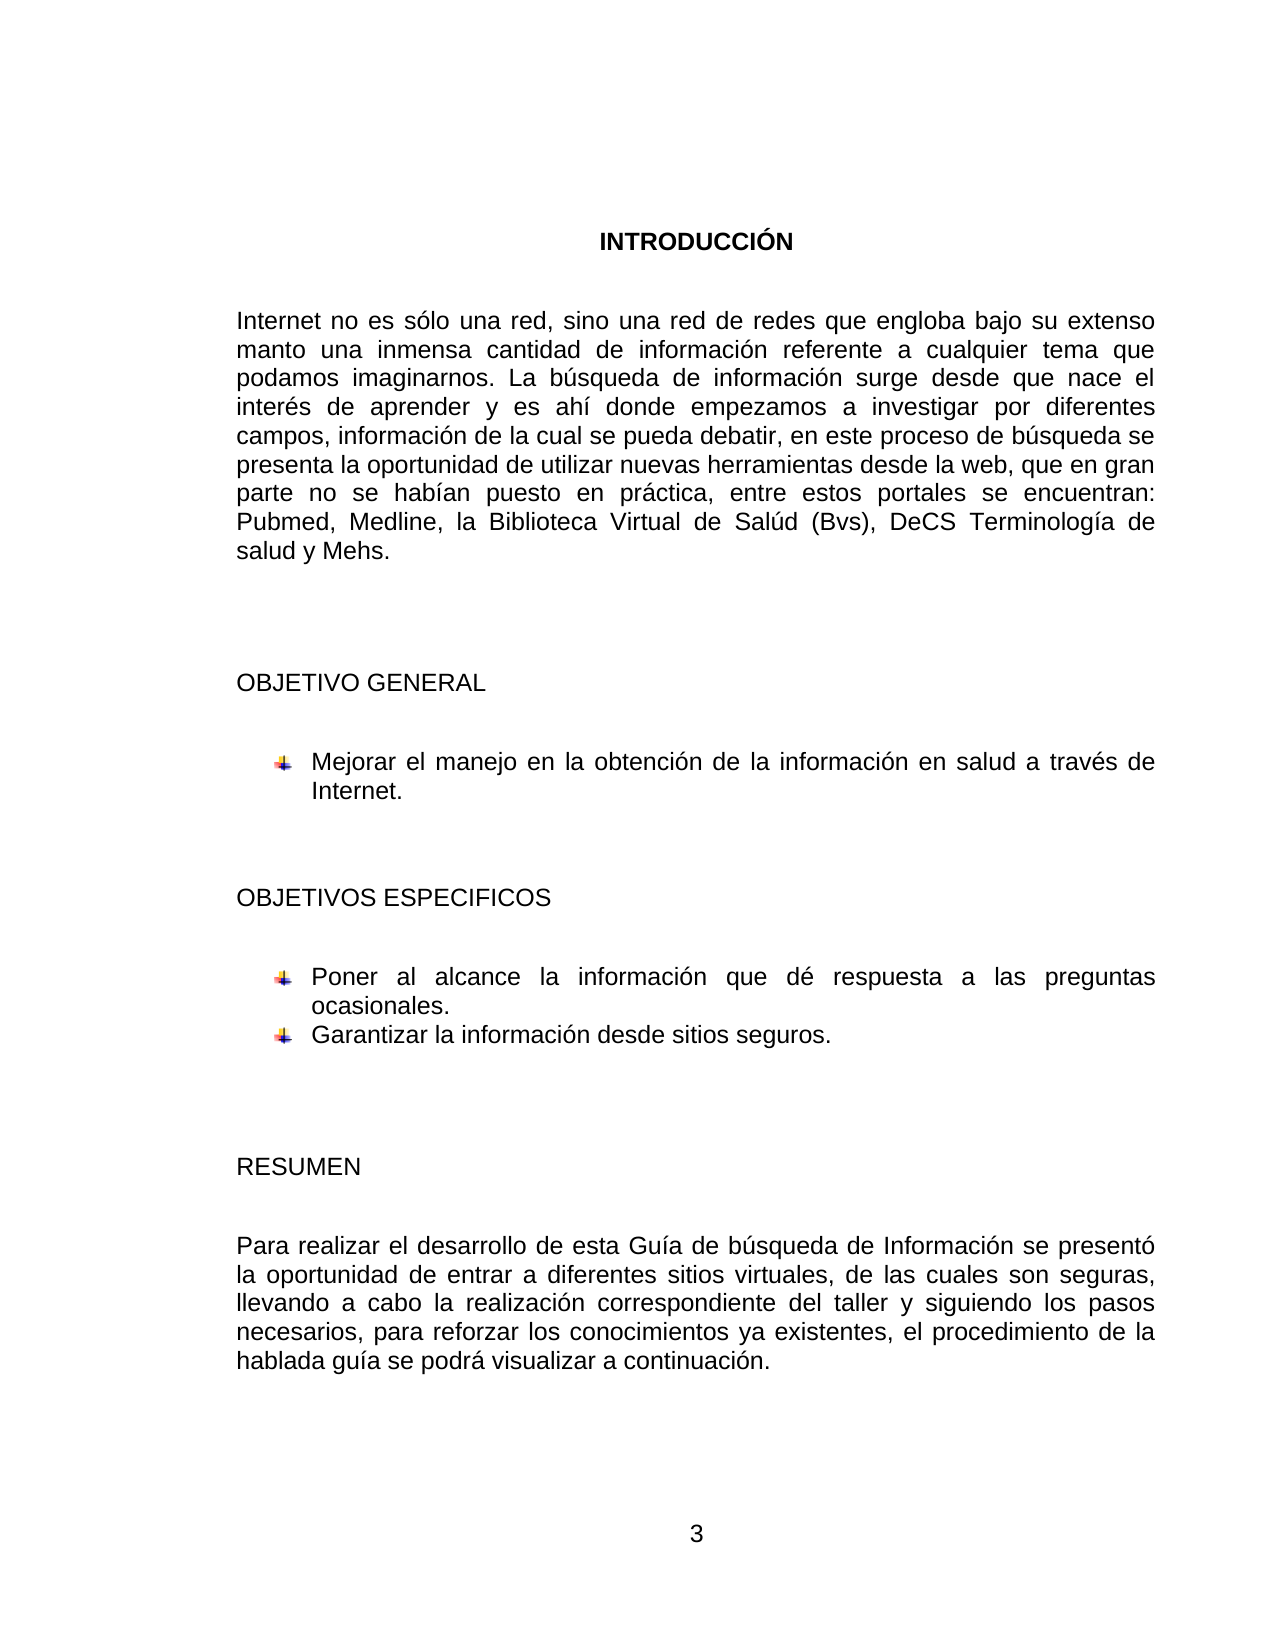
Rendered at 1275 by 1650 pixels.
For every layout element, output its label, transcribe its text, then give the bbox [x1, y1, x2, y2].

subtitle RESUMEN [236, 1152, 1157, 1181]
list Poner al alcance la información que dé respuesta a las preguntas ocasionales. [274, 962, 1157, 1020]
picture [274, 1026, 292, 1044]
list Garantizar la información desde sitios seguros. [274, 1020, 1157, 1048]
list Mejorar el manejo en la obtención de la información en salud a través de Internet. [274, 747, 1157, 833]
picture [274, 969, 292, 986]
picture [274, 754, 292, 771]
text Para realizar el desarrollo de esta Guía de búsqueda de Información se presentó la oportunidad de entrar a diferentes sitios virtuales, de las cuales son seguras, llevando a cabo la realización correspondiente del taller y siguiendo los pasos necesarios, para reforzar los conocimientos ya existentes, el procedimiento de la hablada guía se podrá visualizar a continuación. [236, 1231, 1157, 1375]
subtitle INTRODUCCIÓN [236, 227, 1157, 256]
subtitle OBJETIVO GENERAL [236, 668, 1157, 697]
text Internet no es sólo una red, sino una red de redes que engloba bajo su extenso manto una inmensa cantidad de información referente a cualquier tema que podamos imaginarnos. La búsqueda de información surge desde que nace el interés de aprender y es ahí donde empezamos a investigar por diferentes campos, información de la cual se pueda debatir, en este proceso de búsqueda se presenta la oportunidad de utilizar nuevas herramientas desde la web, que en gran parte no se habían puesto en práctica, entre estos portales se encuentran: Pubmed, Medline, la Biblioteca Virtual de Salúd (Bvs), DeCS Terminología de salud y Mehs. [236, 306, 1157, 565]
subtitle OBJETIVOS ESPECIFICOS [236, 883, 1157, 912]
